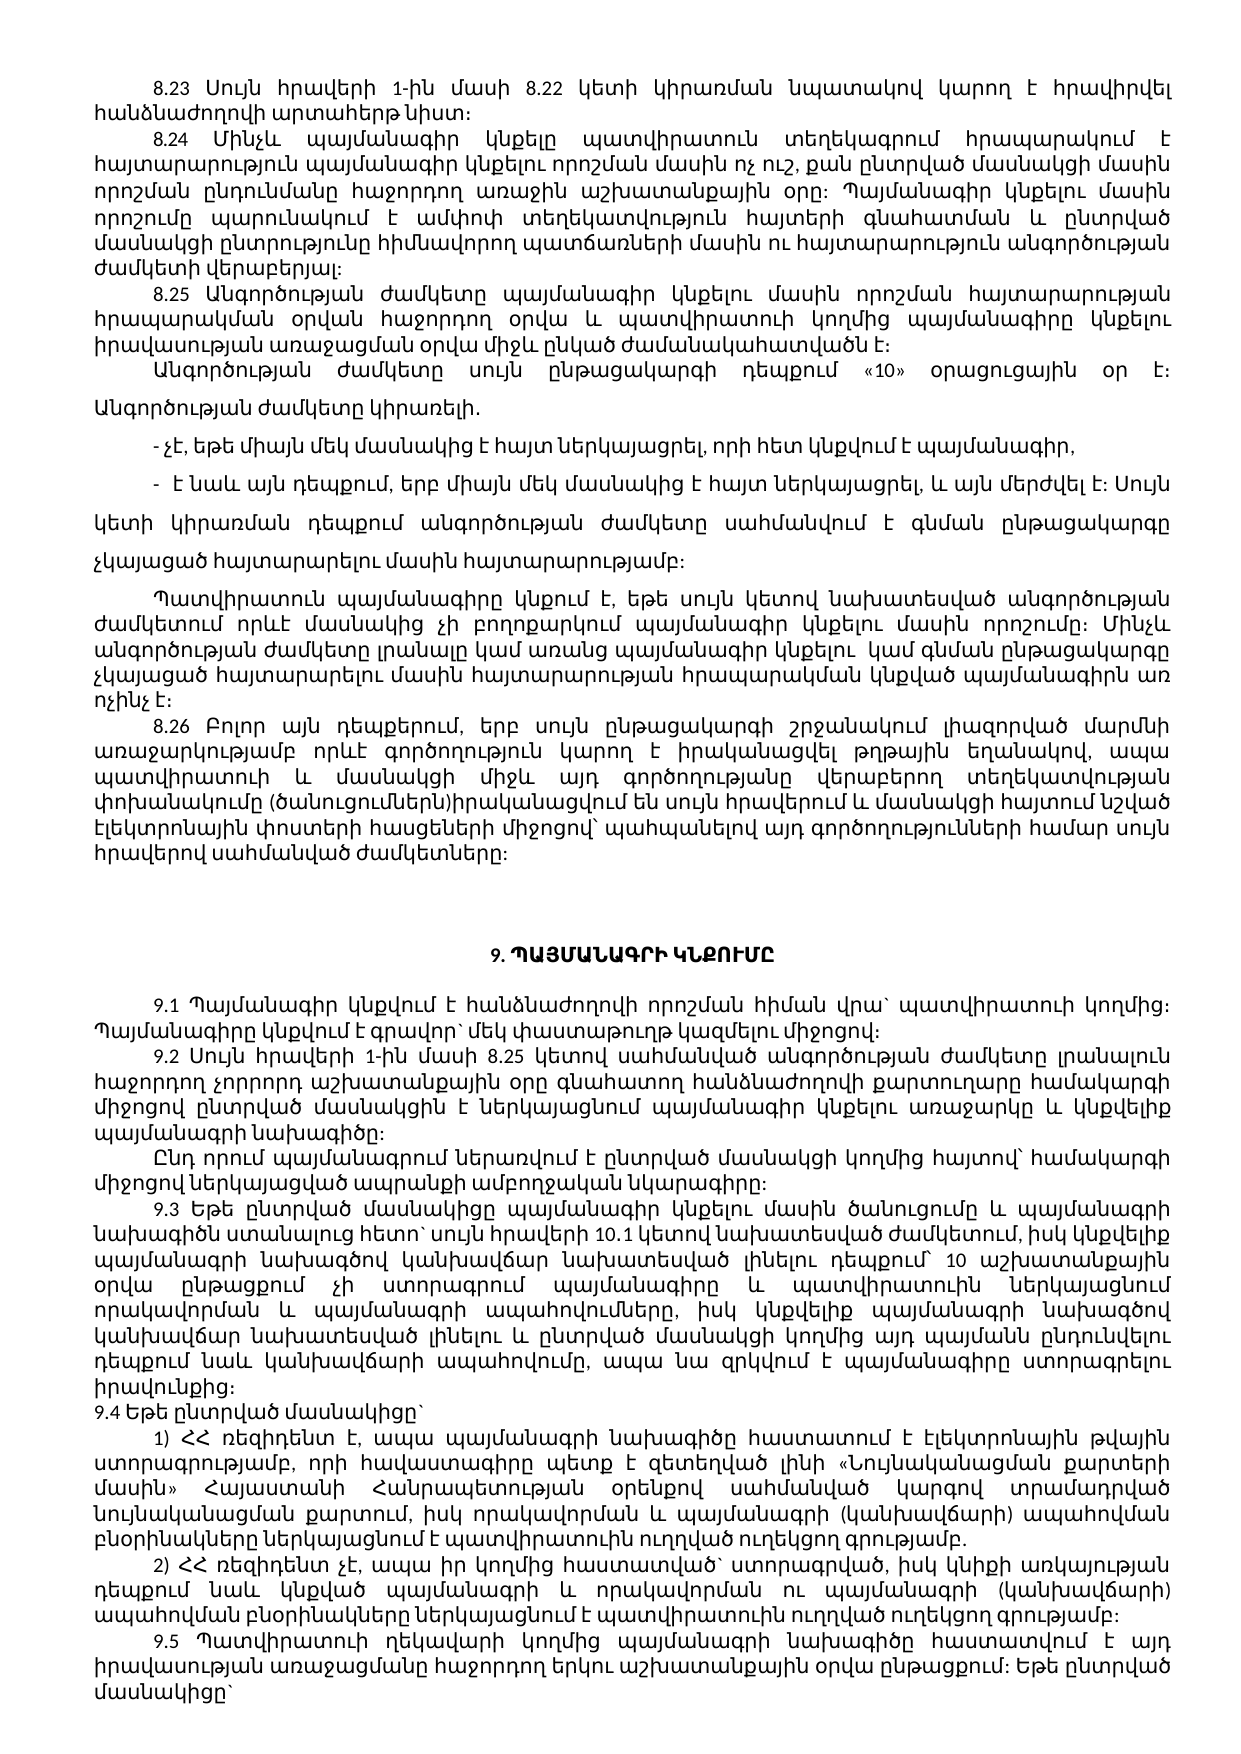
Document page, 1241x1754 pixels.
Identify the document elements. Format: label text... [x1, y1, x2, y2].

text - չէ, եթե միայն մեկ մասնակից է հայտ ներկայացրել, որի հետ կնքվում է պայմանագիր, [94, 433, 1171, 459]
text 9.3 Եթե ընտրված մասնակիցը պայմանագիր կնքելու մասին ծանուցումը և պայմանագրի նախագիծն ստանալուց հետո` սույն հրավերի 10․1 կետով նախատեսված ժամկետում, իսկ կնքվելիք պայմանագրի նախագծով կանխավճար նախատեսված լինելու դեպքում՝ 10 աշխատանքային օրվա ընթացքում չի ստորագրում պայմանագիրը և պատվիրատուին ներկայացնում որակավորման և պայմանագրի ապահովումները, իսկ կնքվելիք պայմանագրի նախագծով կանխավճար նախատեսված լինելու և ընտրված մասնակցի կողմից այդ պայմանն ընդունվելու դեպքում նաև կանխավճարի ապահովումը, ապա նա զրկվում է պայմանագիրը ստորագրելու իրավունքից։ 9.4 Եթե ընտրված մասնակիցը` [94, 1196, 1171, 1425]
text - է նաև այն դեպքում, երբ միայն մեկ մասնակից է հայտ ներկայացրել, և այն մերժվել է: Սույն կետի կիրառման դեպքում անգործության ժամկետը սահմանվում է գնման ընթացակարգը չկայացած հայտարարելու մասին հայտարարությամբ: [94, 472, 1171, 573]
text 8.25 Անգործության ժամկետը պայմանագիր կնքելու մասին որոշման հայտարարության հրապարակման օրվան հաջորդող օրվա և պատվիրատուի կողմից պայմանագիրը կնքելու իրավասության առաջացման օրվա միջև ընկած ժամանակահատվածն է։ [94, 281, 1171, 357]
text Ընդ որում պայմանագրում ներառվում է ընտրված մասնակցի կողմից հայտով՝ համակարգի միջոցով ներկայացված ապրանքի ամբողջական նկարագիրը: [94, 1145, 1171, 1196]
text 9.5 Պատվիրատուի ղեկավարի կողմից պայմանագրի նախագիծը հաստատվում է այդ իրավասության առաջացմանը հաջորդող երկու աշխատանքային օրվա ընթացքում: Եթե ընտրված մասնակիցը` [94, 1628, 1171, 1704]
text Անգործության ժամկետը սույն ընթացակարգի դեպքում «10» օրացուցային օր է։ Անգործության ժամկետը կիրառելի․ [94, 357, 1171, 421]
text 9. ՊԱՅՄԱՆԱԳՐԻ ԿՆՔՈՒՄԸ [94, 942, 1171, 967]
text 8.26 Բոլոր այն դեպքերում, երբ սույն ընթացակարգի շրջանակում լիազորված մարմնի առաջարկությամբ որևէ գործողություն կարող է իրականացվել թղթային եղանակով, ապա պատվիրատուի և մասնակցի միջև այդ գործողությանը վերաբերող տեղեկատվության փոխանակումը (ծանուցումներն)իրականացվում են սույն հրավերում և մասնակցի հայտում նշված էլեկտրոնային փոստերի հասցեների միջոցով՝ պահպանելով այդ գործողությունների համար սույն հրավերով սահմանված ժամկետները: [94, 713, 1171, 866]
text 2) ՀՀ ռեզիդենտ չէ, ապա իր կողմից հաստատված` ստորագրված, իսկ կնիքի առկայության դեպքում նաև կնքված պայմանագրի և որակավորման ու պայմանագրի (կանխավճարի) ապահովման բնօրինակները ներկայացնում է պատվիրատուին ուղղված ուղեկցող գրությամբ: [94, 1552, 1171, 1628]
text 8.24 Մինչև պայմանագիր կնքելը պատվիրատուն տեղեկագրում հրապարակում է հայտարարություն պայմանագիր կնքելու որոշման մասին ոչ ուշ, քան ընտրված մասնակցի մասին որոշման ընդունմանը հաջորդող առաջին աշխատանքային օրը: Պայմանագիր կնքելու մասին որոշումը պարունակում է ամփոփ տեղեկատվություն հայտերի գնահատման և ընտրված մասնակցի ընտրությունը հիմնավորող պատճառների մասին ու հայտարարություն անգործության ժամկետի վերաբերյալ: [94, 126, 1171, 281]
text 8.23 Սույն հրավերի 1-ին մասի 8.22 կետի կիրառման նպատակով կարող է հրավիրվել հանձնաժողովի արտահերթ նիստ։ [94, 75, 1171, 126]
text 9.1 Պայմանագիր կնքվում է հանձնաժողովի որոշման հիման վրա` պատվիրատուի կողմից։ Պայմանագիրը կնքվում է գրավոր` մեկ փաստաթուղթ կազմելու միջոցով։ [94, 993, 1171, 1043]
text 9.2 Սույն հրավերի 1-ին մասի 8.25 կետով սահմանված անգործության ժամկետը լրանալուն հաջորդող չորրորդ աշխատանքային օրը գնահատող հանձնաժողովի քարտուղարը համակարգի միջոցով ընտրված մասնակցին է ներկայացնում պայմանագիր կնքելու առաջարկը և կնքվելիք պայմանագրի նախագիծը: [94, 1043, 1171, 1145]
text Պատվիրատուն պայմանագիրը կնքում է, եթե սույն կետով նախատեսված անգործության ժամկետում որևէ մասնակից չի բողոքարկում պայմանագիր կնքելու մասին որոշումը։ Մինչև անգործության ժամկետը լրանալը կամ առանց պայմանագիր կնքելու կամ գնման ընթացակարգը չկայացած հայտարարելու մասին հայտարարության հրապարակման կնքված պայմանագիրն առ ոչինչ է։ [94, 586, 1171, 713]
text 1) ՀՀ ռեզիդենտ է, ապա պայմանագրի նախագիծը հաստատում է էլեկտրոնային թվային ստորագրությամբ, որի հավաստագիրը պետք է զետեղված լինի «Նույնականացման քարտերի մասին» Հայաստանի Հանրապետության օրենքով սահմանված կարգով տրամադրված նույնականացման քարտում, իսկ որակավորման և պայմանագրի (կանխավճարի) ապահովման բնօրինակները ներկայացնում է պատվիրատուին ուղղված ուղեկցող գրությամբ. [94, 1425, 1171, 1552]
